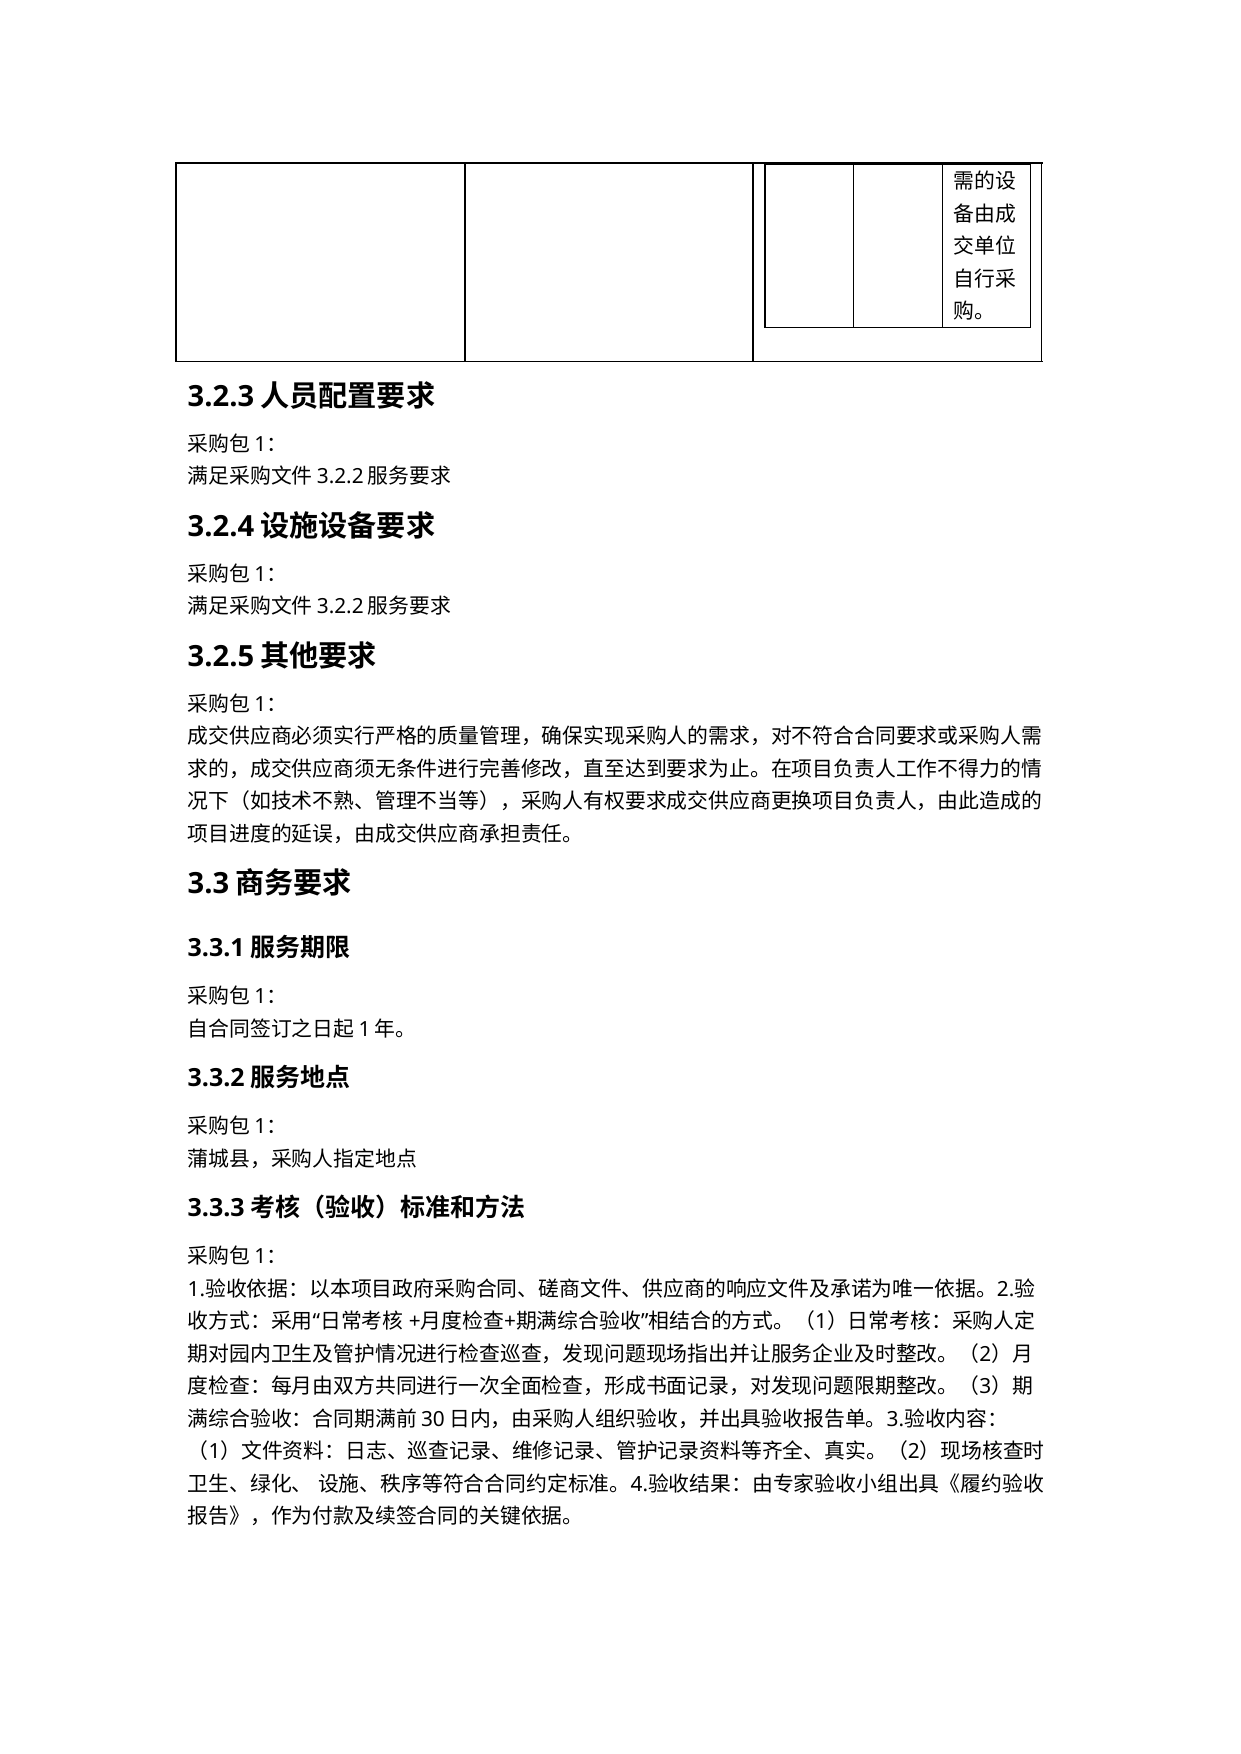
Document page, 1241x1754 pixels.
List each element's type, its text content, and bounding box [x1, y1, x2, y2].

text 3.3.2服务地点 [187, 1045, 1053, 1110]
text 满足采购文件3.2.2服务要求 [187, 460, 1053, 492]
text 3.3.3考核（验收）标准和方法 [187, 1175, 1053, 1240]
text 成交供应商必须实行严格的质量管理，确保实现采购人的需求，对不符合合同要求或采购人需求的，成交供应商须无条件进行完善修改，直至达到要求为止。在项目负责人工作不得力的情况下（如技术不熟、管理不当等），采购人有权要求成交供应商更换项目负责人，由此造成的项目进度的延误，由成交供应商承担责任。 [187, 720, 1053, 850]
text 3.2.5其他要求 [187, 622, 1053, 687]
table_cell [466, 164, 752, 361]
text 采购包1： [187, 1110, 1053, 1142]
text 采购包1： [187, 687, 1053, 720]
text 3.3.1服务期限 [187, 915, 1053, 980]
text 蒲城县，采购人指定地点 [187, 1142, 1053, 1175]
text 采购包1： [187, 1240, 1053, 1272]
table_cell 1 [177, 164, 464, 361]
text 采购包1： [187, 427, 1053, 460]
text 1.验收依据：以本项目政府采购合同、磋商文件、供应商的响应文件及承诺为唯一依据。2.验收方式：采用“日常考核 +月度检查+期满综合验收”相结合的方式。（1）日常考核：采购人定期对园内卫生及管护情况进行检查巡查，发现问题现场指出并让服务企业及时整改。（2）月度检查：每月由双方共同进行一次全面检查，形成书面记录，对发现问题限期整改。（3）期满综合验收：合同期满前30日内，由采购人组织验收，并出具验收报告单。3.验收内容：（1）文件资料：日志、巡查记录、维修记录、管护记录资料等齐全、真实。（2）现场核查时卫生、绿化、 设施、秩序等符合合同约定标准。4.验收结果：由专家验收小组出具《履约验收报告》，作为付款及续签合同的关键依据。 [187, 1272, 1053, 1532]
text 自合同签订之日起1年。 [187, 1012, 1053, 1045]
text 采购包1： [187, 980, 1053, 1012]
table_cell [754, 164, 1041, 361]
text 3.2.3人员配置要求 [187, 362, 1053, 427]
text 3.3商务要求 [187, 850, 1053, 915]
text 采购包1： [187, 557, 1053, 590]
text 3.2.4设施设备要求 [187, 492, 1053, 557]
text 满足采购文件3.2.2服务要求 [187, 590, 1053, 622]
